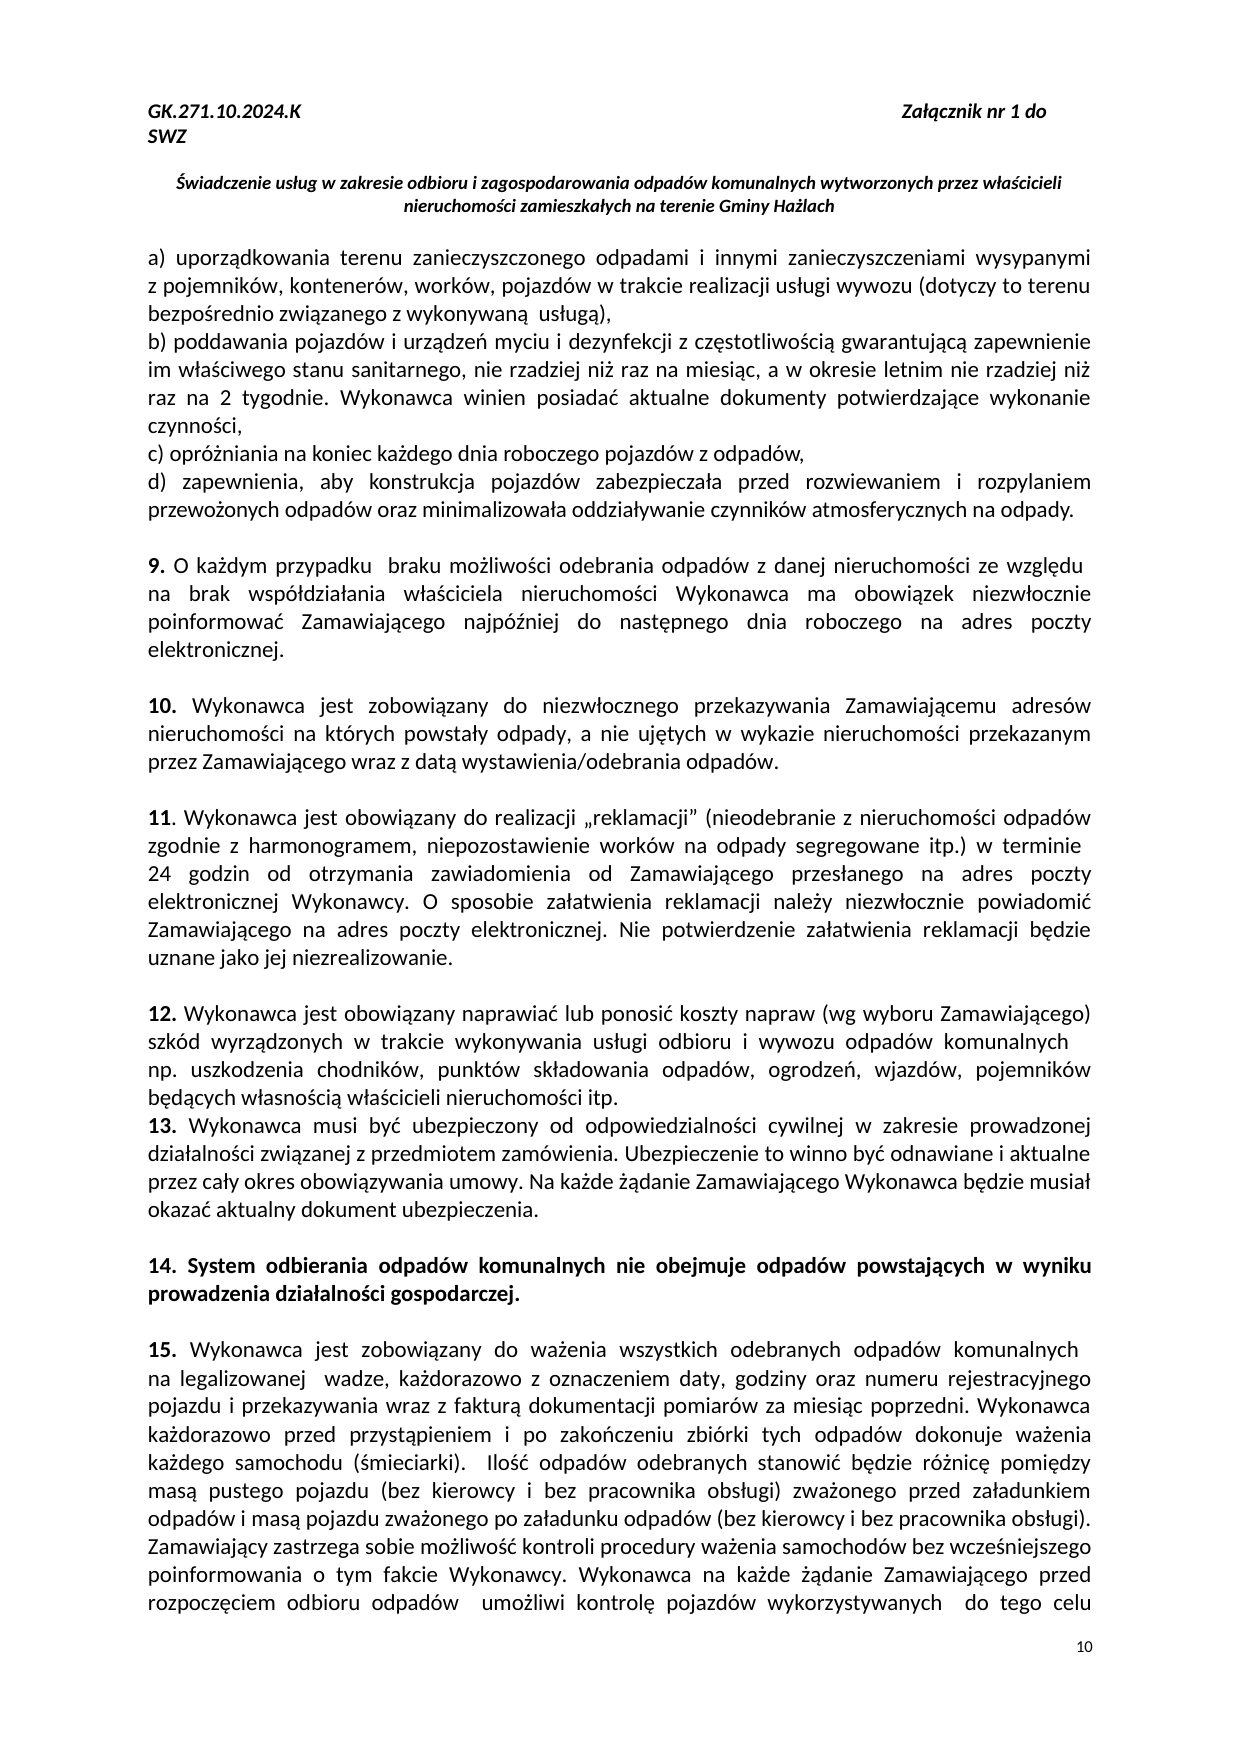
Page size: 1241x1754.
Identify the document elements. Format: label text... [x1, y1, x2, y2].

list 12. Wykonawca jest obowiązany naprawiać lub ponosić koszty napraw (wg wyboru Zamawiającego) szkód wyrządzonych w trakcie wykonywania usługi odbioru i wywozu odpadów komunalnych np. uszkodzenia chodników, punktów składowania odpadów, ogrodzeń, wjazdów, pojemników będących własnością właścicieli nieruchomości itp. [148, 999, 1093, 1111]
list 9. O każdym przypadku braku możliwości odebrania odpadów z danej nieruchomości ze względu na brak współdziałania właściciela nieruchomości Wykonawca ma obowiązek niezwłocznie poinformować Zamawiającego najpóźniej do następnego dnia roboczego na adres poczty elektronicznej. [148, 551, 1093, 663]
list c) opróżniania na koniec każdego dnia roboczego pojazdów z odpadów, [148, 439, 1093, 467]
list a) uporządkowania terenu zanieczyszczonego odpadami i innymi zanieczyszczeniami wysypanymi z pojemników, kontenerów, worków, pojazdów w trakcie realizacji usługi wywozu (dotyczy to terenu bezpośrednio związanego z wykonywaną usługą), [148, 243, 1093, 327]
list 13. Wykonawca musi być ubezpieczony od odpowiedzialności cywilnej w zakresie prowadzonej działalności związanej z przedmiotem zamówienia. Ubezpieczenie to winno być odnawiane i aktualne przez cały okres obowiązywania umowy. Na każde żądanie Zamawiającego Wykonawca będzie musiał okazać aktualny dokument ubezpieczenia. [148, 1111, 1093, 1223]
list d) zapewnienia, aby konstrukcja pojazdów zabezpieczała przed rozwiewaniem i rozpylaniem przewożonych odpadów oraz minimalizowała oddziaływanie czynników atmosferycznych na odpady. [148, 467, 1093, 523]
list 11. Wykonawca jest obowiązany do realizacji „reklamacji” (nieodebranie z nieruchomości odpadów zgodnie z harmonogramem, niepozostawienie worków na odpady segregowane itp.) w terminie 24 godzin od otrzymania zawiadomienia od Zamawiającego przesłanego na adres poczty elektronicznej Wykonawcy. O sposobie załatwienia reklamacji należy niezwłocznie powiadomić Zamawiającego na adres poczty elektronicznej. Nie potwierdzenie załatwienia reklamacji będzie uznane jako jej niezrealizowanie. [148, 803, 1093, 971]
list 10. Wykonawca jest zobowiązany do niezwłocznego przekazywania Zamawiającemu adresów nieruchomości na których powstały odpady, a nie ujętych w wykazie nieruchomości przekazanym przez Zamawiającego wraz z datą wystawienia/odebrania odpadów. [148, 691, 1093, 775]
list b) poddawania pojazdów i urządzeń myciu i dezynfekcji z częstotliwością gwarantującą zapewnienie im właściwego stanu sanitarnego, nie rzadziej niż raz na miesiąc, a w okresie letnim nie rzadziej niż raz na 2 tygodnie. Wykonawca winien posiadać aktualne dokumenty potwierdzające wykonanie czynności, [148, 327, 1093, 439]
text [148, 1336, 1093, 1616]
text 14. System odbierania odpadów komunalnych nie obejmuje odpadów powstających w wyniku prowadzenia działalności gospodarczej. [148, 1252, 1093, 1308]
